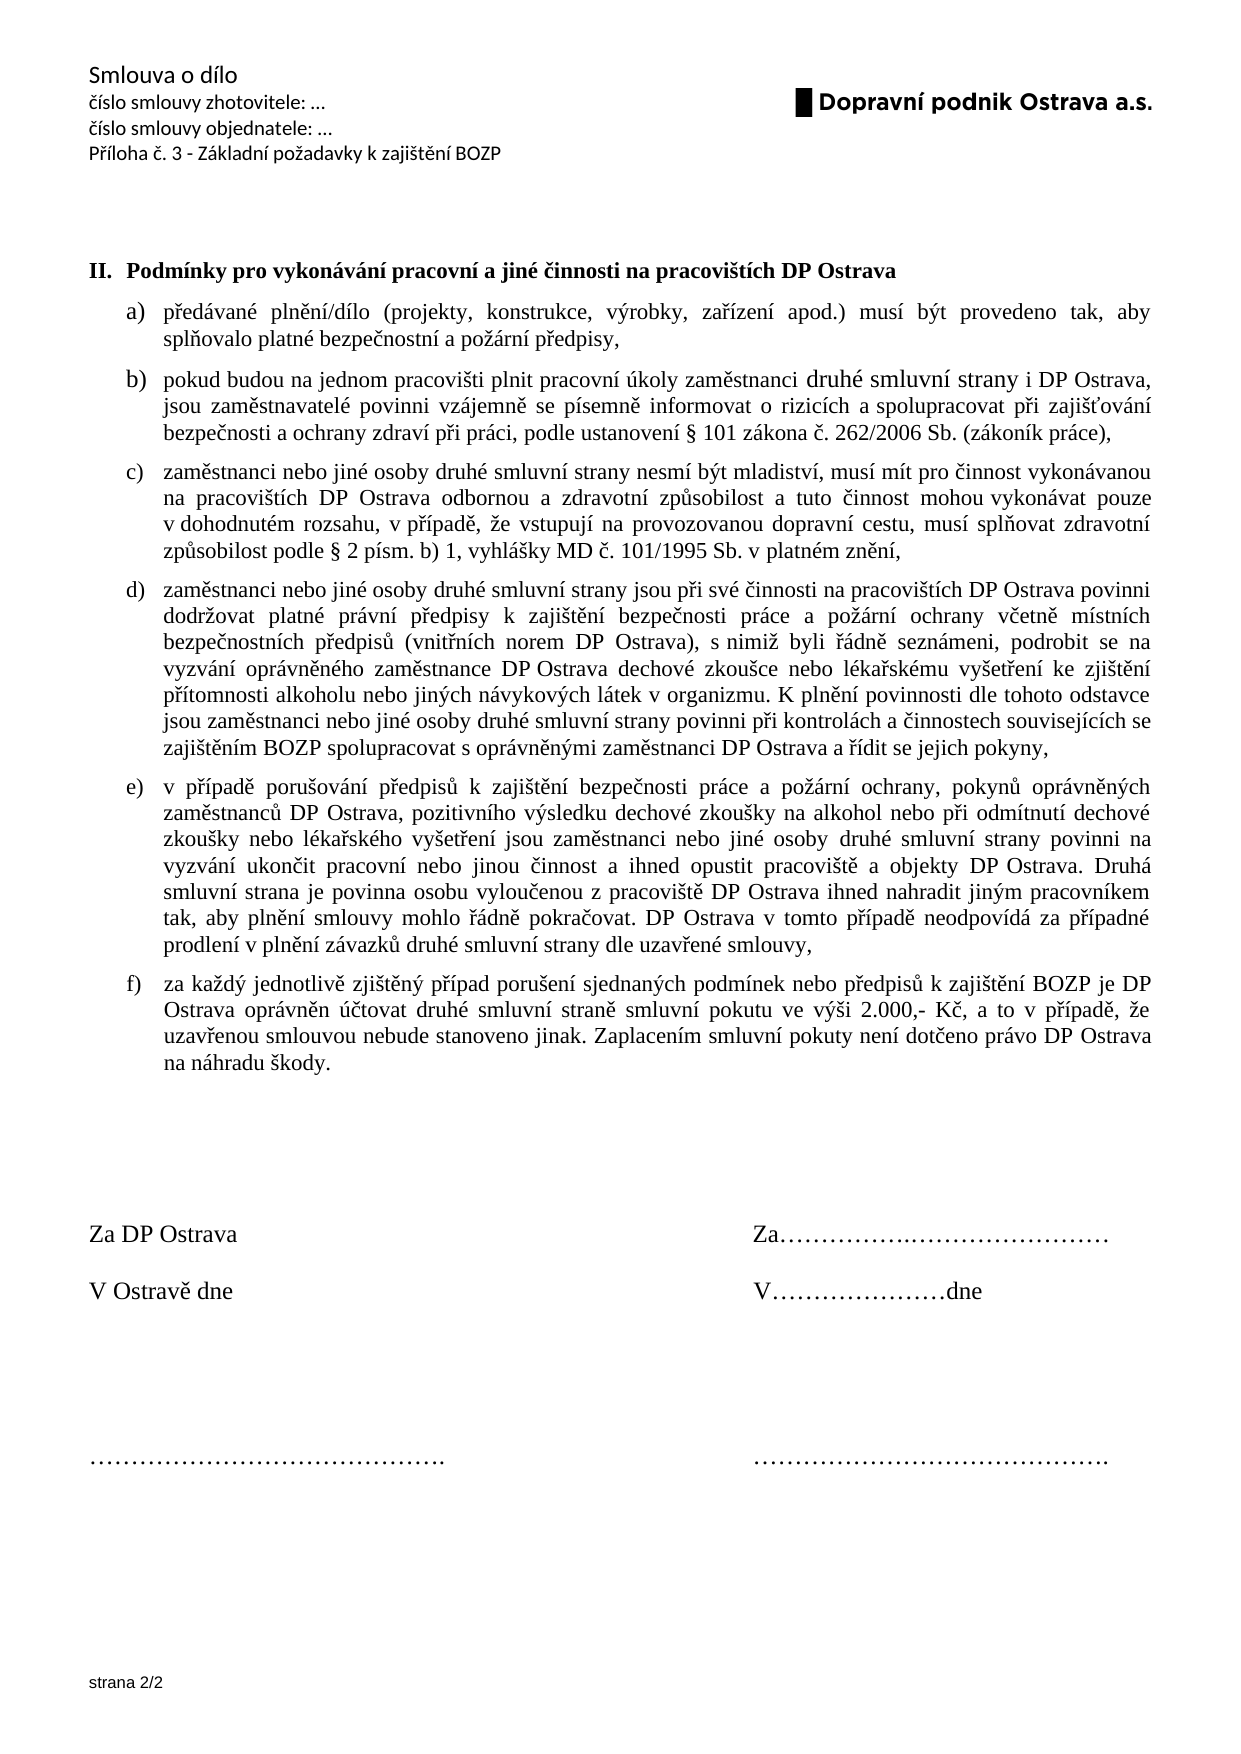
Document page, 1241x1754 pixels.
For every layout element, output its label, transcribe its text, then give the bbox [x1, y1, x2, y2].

text c) zaměstnanci nebo jiné osoby druhé smluvní strany nesmí být mladiství, musí mít pro činnost vykonávanou na pracovištích DP Ostrava odbornou a zdravotní způsobilost a tuto činnost mohou vykonávat pouze v dohodnutém rozsahu, v případě, že vstupují na provozovanou dopravní cestu, musí splňovat zdravotní způsobilost podle § 2 písm. b) 1, vyhlášky MD č. 101/1995 Sb. v platném znění, [126, 458, 1152, 563]
text e) v případě porušování předpisů k zajištění bezpečnosti práce a požární ochrany, pokynů oprávněných zaměstnanců DP Ostrava, pozitivního výsledku dechové zkoušky na alkohol nebo při odmítnutí dechové zkoušky nebo lékařského vyšetření jsou zaměstnanci nebo jiné osoby druhé smluvní strany povinni na vyzvání ukončit pracovní nebo jinou činnost a ihned opustit pracoviště a objekty DP Ostrava. Druhá smluvní strana je povinna osobu vyloučenou z pracoviště DP Ostrava ihned nahradit jiným pracovníkem tak, aby plnění smlouvy mohlo řádně pokračovat. DP Ostrava v tomto případě neodpovídá za případné prodlení v plnění závazků druhé smluvní strany dle uzavřené smlouvy, [126, 773, 1152, 957]
text V Ostravě dne V…………………dne [89, 1276, 1152, 1305]
list pokud budou na jednom pracovišti plnit pracovní úkoly zaměstnanci druhé smluvní strany i DP Ostrava, jsou zaměstnavatelé povinni vzájemně se písemně informovat o rizicích a spolupracovat při zajišťování bezpečnosti a ochrany zdraví při práci, podle ustanovení § 101 zákona č. 262/2006 Sb. (zákoník práce), [126, 364, 1152, 445]
text II. Podmínky pro vykonávání pracovní a jiné činnosti na pracovištích DP Ostrava [89, 257, 1152, 284]
list zaměstnanci nebo jiné osoby druhé smluvní strany jsou při své činnosti na pracovištích DP Ostrava povinni dodržovat platné právní předpisy k zajištění bezpečnosti práce a požární ochrany včetně místních bezpečnostních předpisů (vnitřních norem DP Ostrava), s nimiž byli řádně seznámeni, podrobit se na vyzvání oprávněného zaměstnance DP Ostrava dechové zkoušce nebo lékařskému vyšetření ke zjištění přítomnosti alkoholu nebo jiných návykových látek v organizmu. K plnění povinnosti dle tohoto odstavce jsou zaměstnanci nebo jiné osoby druhé smluvní strany povinni při kontrolách a činnostech souvisejících se zajištěním BOZP spolupracovat s oprávněnými zaměstnanci DP Ostrava a řídit se jejich pokyny, [126, 576, 1152, 760]
text f) za každý jednotlivě zjištěný případ porušení sjednaných podmínek nebo předpisů k zajištění BOZP je DP Ostrava oprávněn účtovat druhé smluvní straně smluvní pokutu ve výši 2.000,- Kč, a to v případě, že uzavřenou smlouvou nebude stanoveno jinak. Zaplacením smluvní pokuty není dotčeno právo DP Ostrava na náhradu škody. [126, 970, 1152, 1075]
picture [795, 88, 1152, 117]
text ……………………………………. ……………………………………. [89, 1441, 1152, 1470]
list předávané plnění/dílo (projekty, konstrukce, výrobky, zařízení apod.) musí být provedeno tak, aby splňovalo platné bezpečnostní a požární předpisy, [126, 296, 1152, 351]
text Za DP Ostrava Za…………….…………………… [89, 1219, 1152, 1248]
